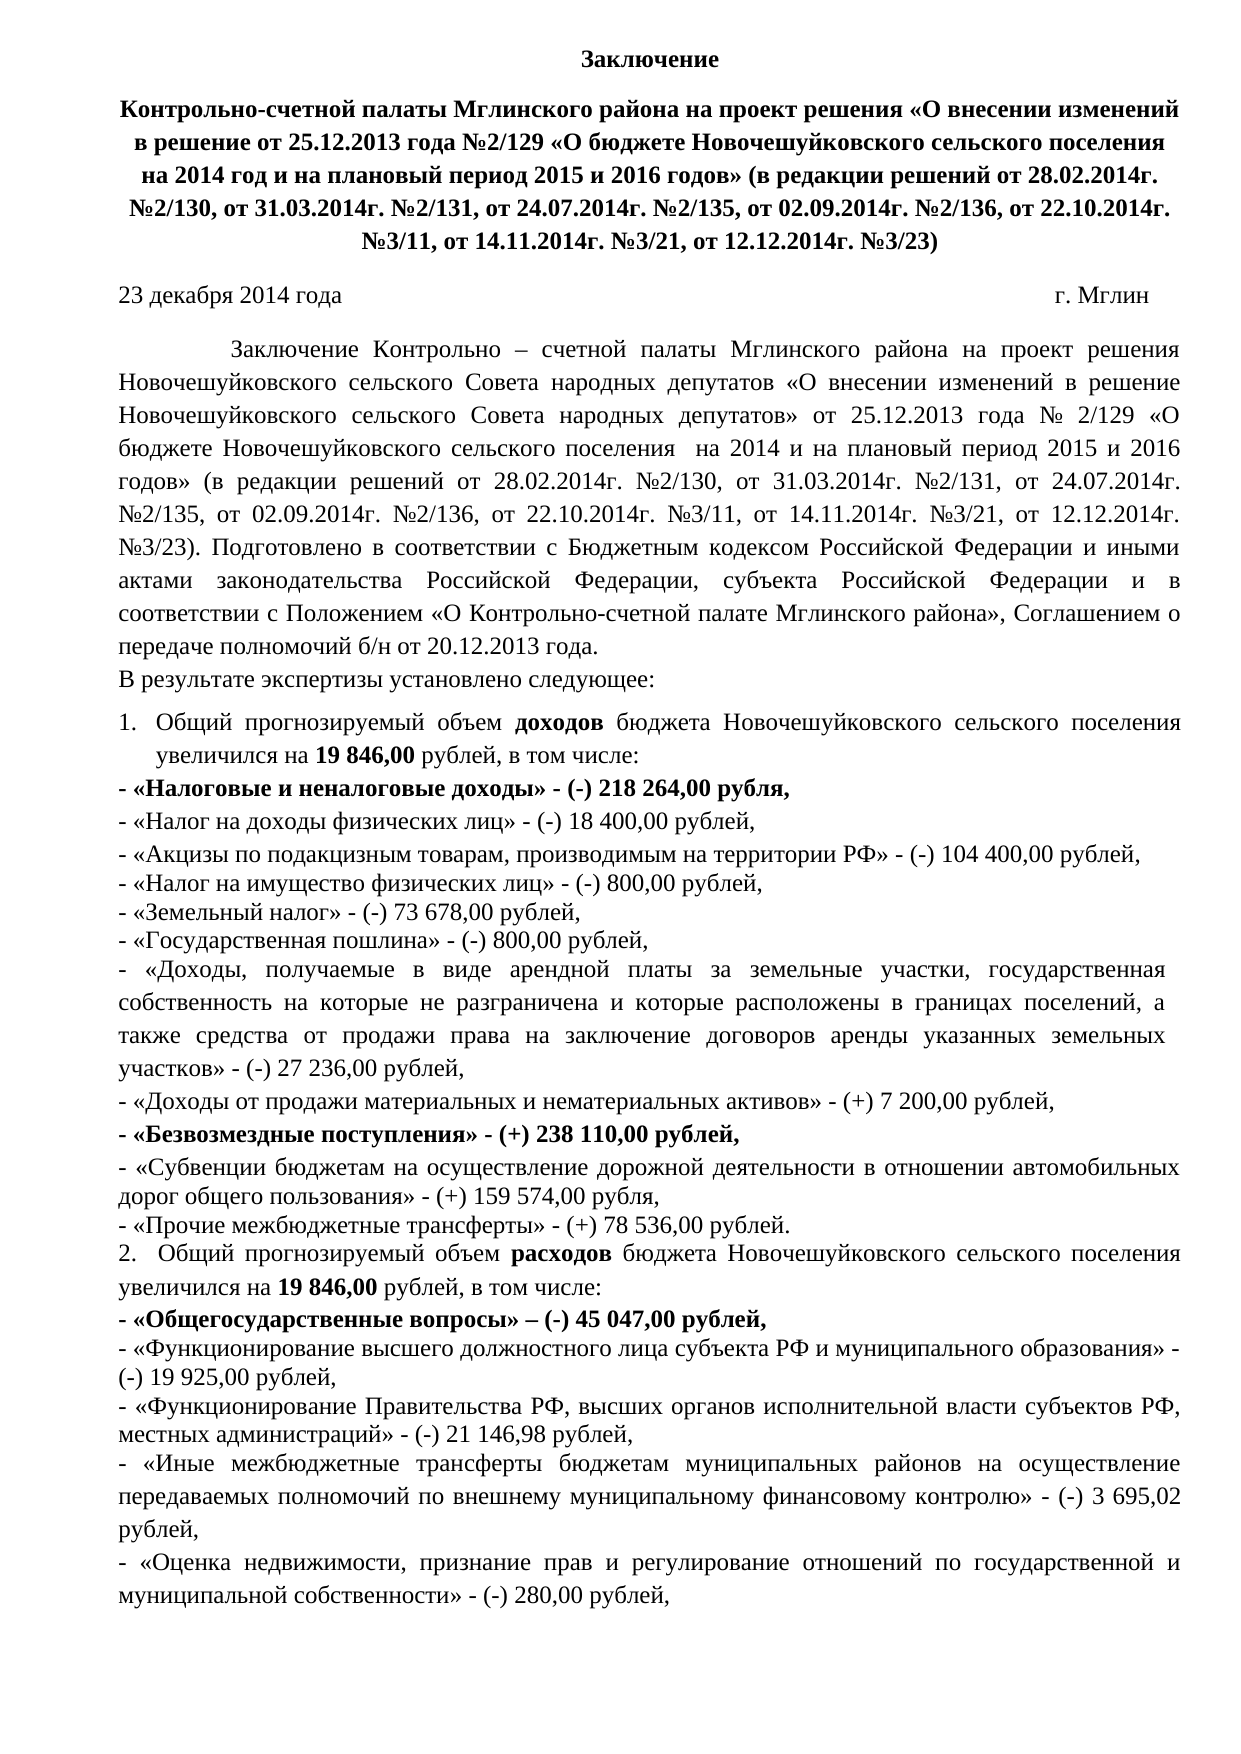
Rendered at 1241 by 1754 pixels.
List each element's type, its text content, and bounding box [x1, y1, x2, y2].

text Заключение Контрольно – счетной палаты Мглинского района на проект решения Новочешуйковского сельского Совета народных депутатов «О внесении изменений в решение Новочешуйковского сельского Совета народных депутатов» от 25.12.2013 года № 2/129 «О бюджете Новочешуйковского сельского поселения на 2014 и на плановый период 2015 и 2016 годов» (в редакции решений от 28.02.2014г. №2/130, от 31.03.2014г. №2/131, от 24.07.2014г. №2/135, от 02.09.2014г. №2/136, от 22.10.2014г. №3/11, от 14.11.2014г. №3/21, от 12.12.2014г. №3/23). Подготовлено в соответствии с Бюджетным кодексом Российской Федерации и иными актами законодательства Российской Федерации, субъекта Российской Федерации и в соответствии с Положением «О Контрольно-счетной палате Мглинского района», Соглашением о передаче полномочий б/н от 20.12.2013 года. [118, 334, 1181, 660]
text Контрольно-счетной палаты Мглинского района на проект решения «О внесении изменений в решение от 25.12.2013 года №2/129 «О бюджете Новочешуйковского сельского поселения на 2014 год и на плановый период 2015 и 2016 годов» (в редакции решений от 28.02.2014г. №2/130, от 31.03.2014г. №2/131, от 24.07.2014г. №2/135, от 02.09.2014г. №2/136, от 22.10.2014г. №3/11, от 14.11.2014г. №3/21, от 12.12.2014г. №3/23) [118, 94, 1181, 255]
text - «Государственная пошлина» - (-) 800,00 рублей, [118, 925, 1181, 954]
text - «Земельный налог» - (-) 73 678,00 рублей, [118, 897, 1181, 925]
text 23 декабря 2014 года г. Мглин [118, 280, 1181, 309]
list Общий прогнозируемый объем доходов бюджета Новочешуйковского сельского поселения увеличился на 19 846,00 рублей, в том числе: [118, 707, 1181, 769]
text 2. Общий прогнозируемый объем расходов бюджета Новочешуйковского сельского поселения увеличился на 19 846,00 рублей, в том числе: [118, 1238, 1181, 1300]
text - «Субвенции бюджетам на осуществление дорожной деятельности в отношении автомобильных дорог общего пользования» - (+) 159 574,00 рубля, [118, 1152, 1181, 1210]
text - «Общегосударственные вопросы» – (-) 45 047,00 рублей, [118, 1304, 1181, 1333]
text - «Доходы, получаемые в виде арендной платы за земельные участки, государственная собственность на которые не разграничена и которые расположены в границах поселений, а также средства от продажи права на заключение договоров аренды указанных земельных участков» - (-) 27 236,00 рублей, [118, 954, 1167, 1082]
text Заключение [118, 44, 1181, 73]
text - «Оценка недвижимости, признание прав и регулирование отношений по государственной и муниципальной собственности» - (-) 280,00 рублей, [118, 1547, 1181, 1609]
text - «Акцизы по подакцизным товарам, производимым на территории РФ» - (-) 104 400,00 рублей, [118, 839, 1181, 868]
text - «Налог на имущество физических лиц» - (-) 800,00 рублей, [118, 868, 1181, 897]
text - «Иные межбюджетные трансферты бюджетам муниципальных районов на осуществление передаваемых полномочий по внешнему муниципальному финансовому контролю» - (-) 3 695,02 рублей, [118, 1448, 1181, 1543]
text В результате экспертизы установлено следующее: [118, 664, 1181, 693]
text - «Функционирование высшего должностного лица субъекта РФ и муниципального образования» - (-) 19 925,00 рублей, [118, 1333, 1181, 1391]
text - «Прочие межбюджетные трансферты» - (+) 78 536,00 рублей. [118, 1210, 1181, 1238]
text - «Безвозмездные поступления» - (+) 238 110,00 рублей, [118, 1119, 1181, 1148]
text - «Налог на доходы физических лиц» - (-) 18 400,00 рублей, [118, 806, 1181, 835]
text - «Функционирование Правительства РФ, высших органов исполнительной власти субъектов РФ, местных администраций» - (-) 21 146,98 рублей, [118, 1391, 1181, 1448]
text - «Доходы от продажи материальных и нематериальных активов» - (+) 7 200,00 рублей, [118, 1086, 1181, 1115]
text - «Налоговые и неналоговые доходы» - (-) 218 264,00 рубля, [118, 773, 1181, 802]
